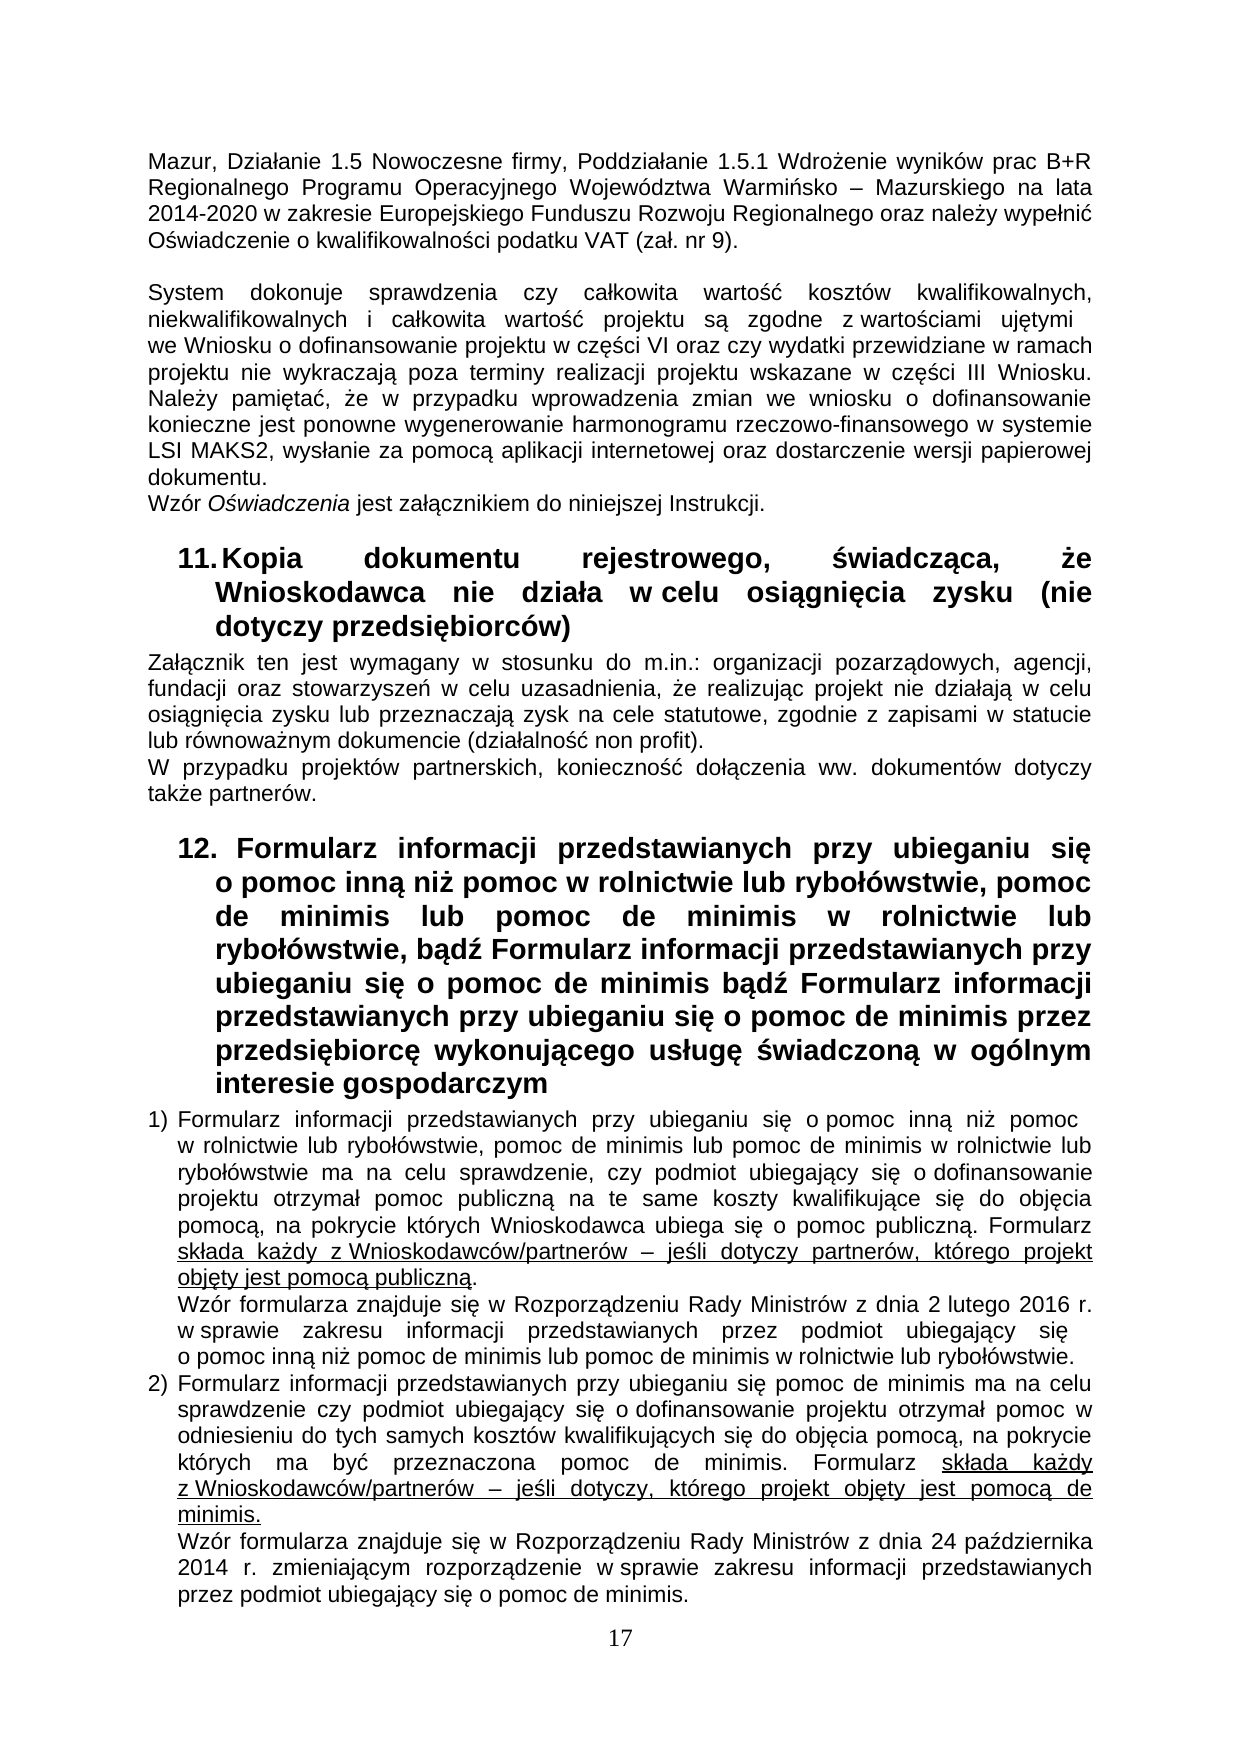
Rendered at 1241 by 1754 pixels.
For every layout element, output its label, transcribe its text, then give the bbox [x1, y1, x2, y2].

subtitle Kopia dokumentu rejestrowego, świadcząca, że Wnioskodawca nie działa w celu osiągnięcia zysku (nie dotyczy przedsiębiorców) [177, 542, 1093, 642]
text Wzór formularza znajduje się w Rozporządzeniu Rady Ministrów z dnia 2 lutego 2016 r. w sprawie zakresu informacji przedstawianych przez podmiot ubiegający się o pomoc inną niż pomoc de minimis lub pomoc de minimis w rolnictwie lub rybołówstwie. [148, 1291, 1093, 1370]
list Formularz informacji przedstawianych przy ubieganiu się o pomoc inną niż pomoc w rolnictwie lub rybołówstwie, pomoc de minimis lub pomoc de minimis w rolnictwie lub rybołówstwie, bądź Formularz informacji przedstawianych przy ubieganiu się o pomoc de minimis bądź Formularz informacji przedstawianych przy ubieganiu się o pomoc de minimis przez przedsiębiorcę wykonującego usługę świadczoną w ogólnym interesie gospodarczym [177, 832, 1093, 1100]
text Załącznik ten jest wymagany w stosunku do m.in.: organizacji pozarządowych, agencji, fundacji oraz stowarzyszeń w celu uzasadnienia, że realizując projekt nie działają w celu osiągnięcia zysku lub przeznaczają zysk na cele statutowe, zgodnie z zapisami w statucie lub równoważnym dokumencie (działalność non profit). [148, 648, 1093, 754]
text System dokonuje sprawdzenia czy całkowita wartość kosztów kwalifikowalnych, niekwalifikowalnych i całkowita wartość projektu są zgodne z wartościami ujętymi we Wniosku o dofinansowanie projektu w części VI oraz czy wydatki przewidziane w ramach projektu nie wykraczają poza terminy realizacji projektu wskazane w części III Wniosku. Należy pamiętać, że w przypadku wprowadzenia zmian we wniosku o dofinansowanie konieczne jest ponowne wygenerowanie harmonogramu rzeczowo-finansowego w systemie LSI MAKS2, wysłanie za pomocą aplikacji internetowej oraz dostarczenie wersji papierowej dokumentu. [148, 279, 1093, 490]
text Wzór formularza znajduje się w Rozporządzeniu Rady Ministrów z dnia 24 października 2014 r. zmieniającym rozporządzenie w sprawie zakresu informacji przedstawianych przez podmiot ubiegający się o pomoc de minimis. [148, 1528, 1093, 1607]
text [148, 148, 1093, 253]
list Formularz informacji przedstawianych przy ubieganiu się o pomoc inną niż pomoc w rolnictwie lub rybołówstwie, pomoc de minimis lub pomoc de minimis w rolnictwie lub rybołówstwie ma na celu sprawdzenie, czy podmiot ubiegający się o dofinansowanie projektu otrzymał pomoc publiczną na te same koszty kwalifikujące się do objęcia pomocą, na pokrycie których Wnioskodawca ubiega się o pomoc publiczną. Formularz składa każdy z Wnioskodawców/partnerów – jeśli dotyczy partnerów, którego projekt objęty jest pomocą publiczną. [148, 1106, 1093, 1291]
list Formularz informacji przedstawianych przy ubieganiu się pomoc de minimis ma na celu sprawdzenie czy podmiot ubiegający się o dofinansowanie projektu otrzymał pomoc w odniesieniu do tych samych kosztów kwalifikujących się do objęcia pomocą, na pokrycie których ma być przeznaczona pomoc de minimis. Formularz składa każdy z Wnioskodawców/partnerów – jeśli dotyczy, którego projekt objęty jest pomocą de minimis. [148, 1370, 1093, 1528]
text Wzór Oświadczenia jest załącznikiem do niniejszej Instrukcji. [148, 490, 1093, 517]
text W przypadku projektów partnerskich, konieczność dołączenia ww. dokumentów dotyczy także partnerów. [148, 754, 1093, 807]
